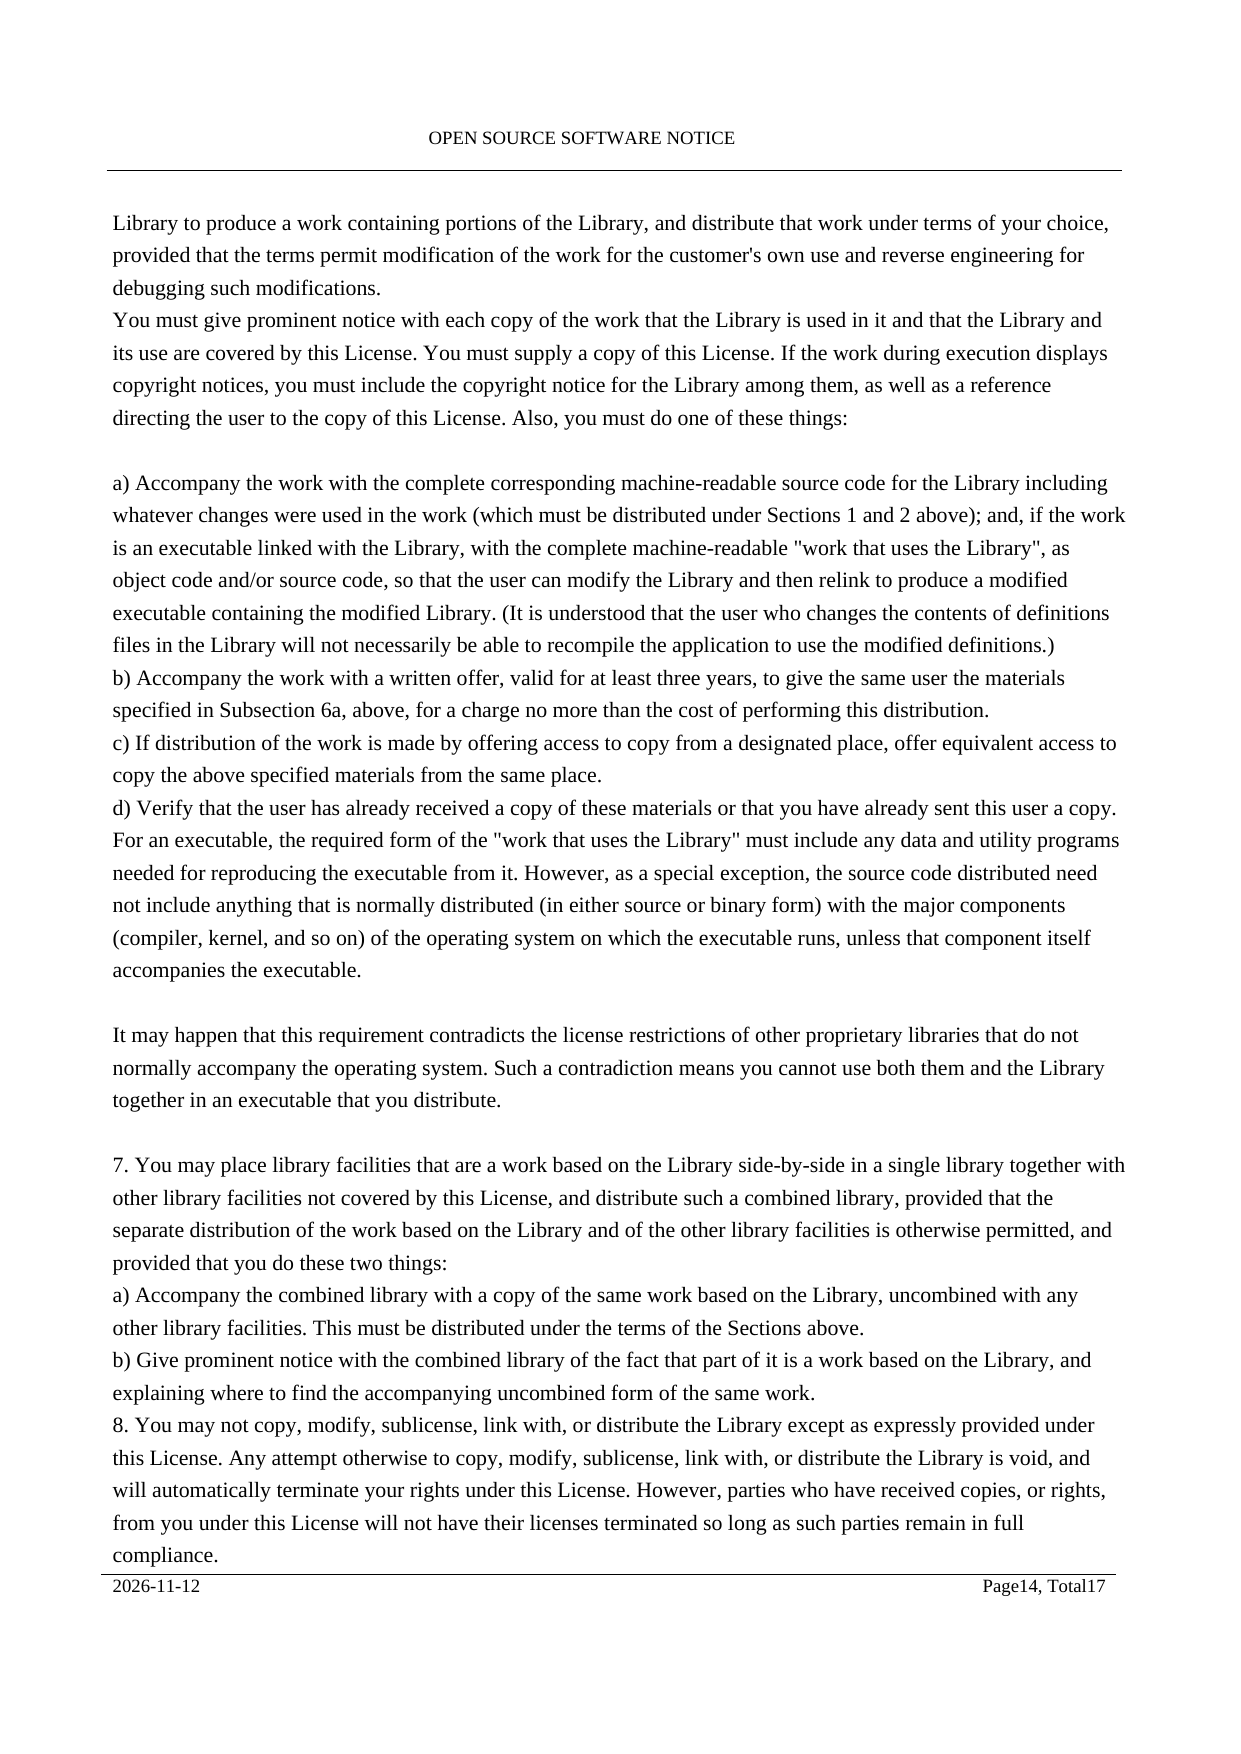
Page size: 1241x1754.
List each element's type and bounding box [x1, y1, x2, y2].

text [112, 206, 1128, 1571]
